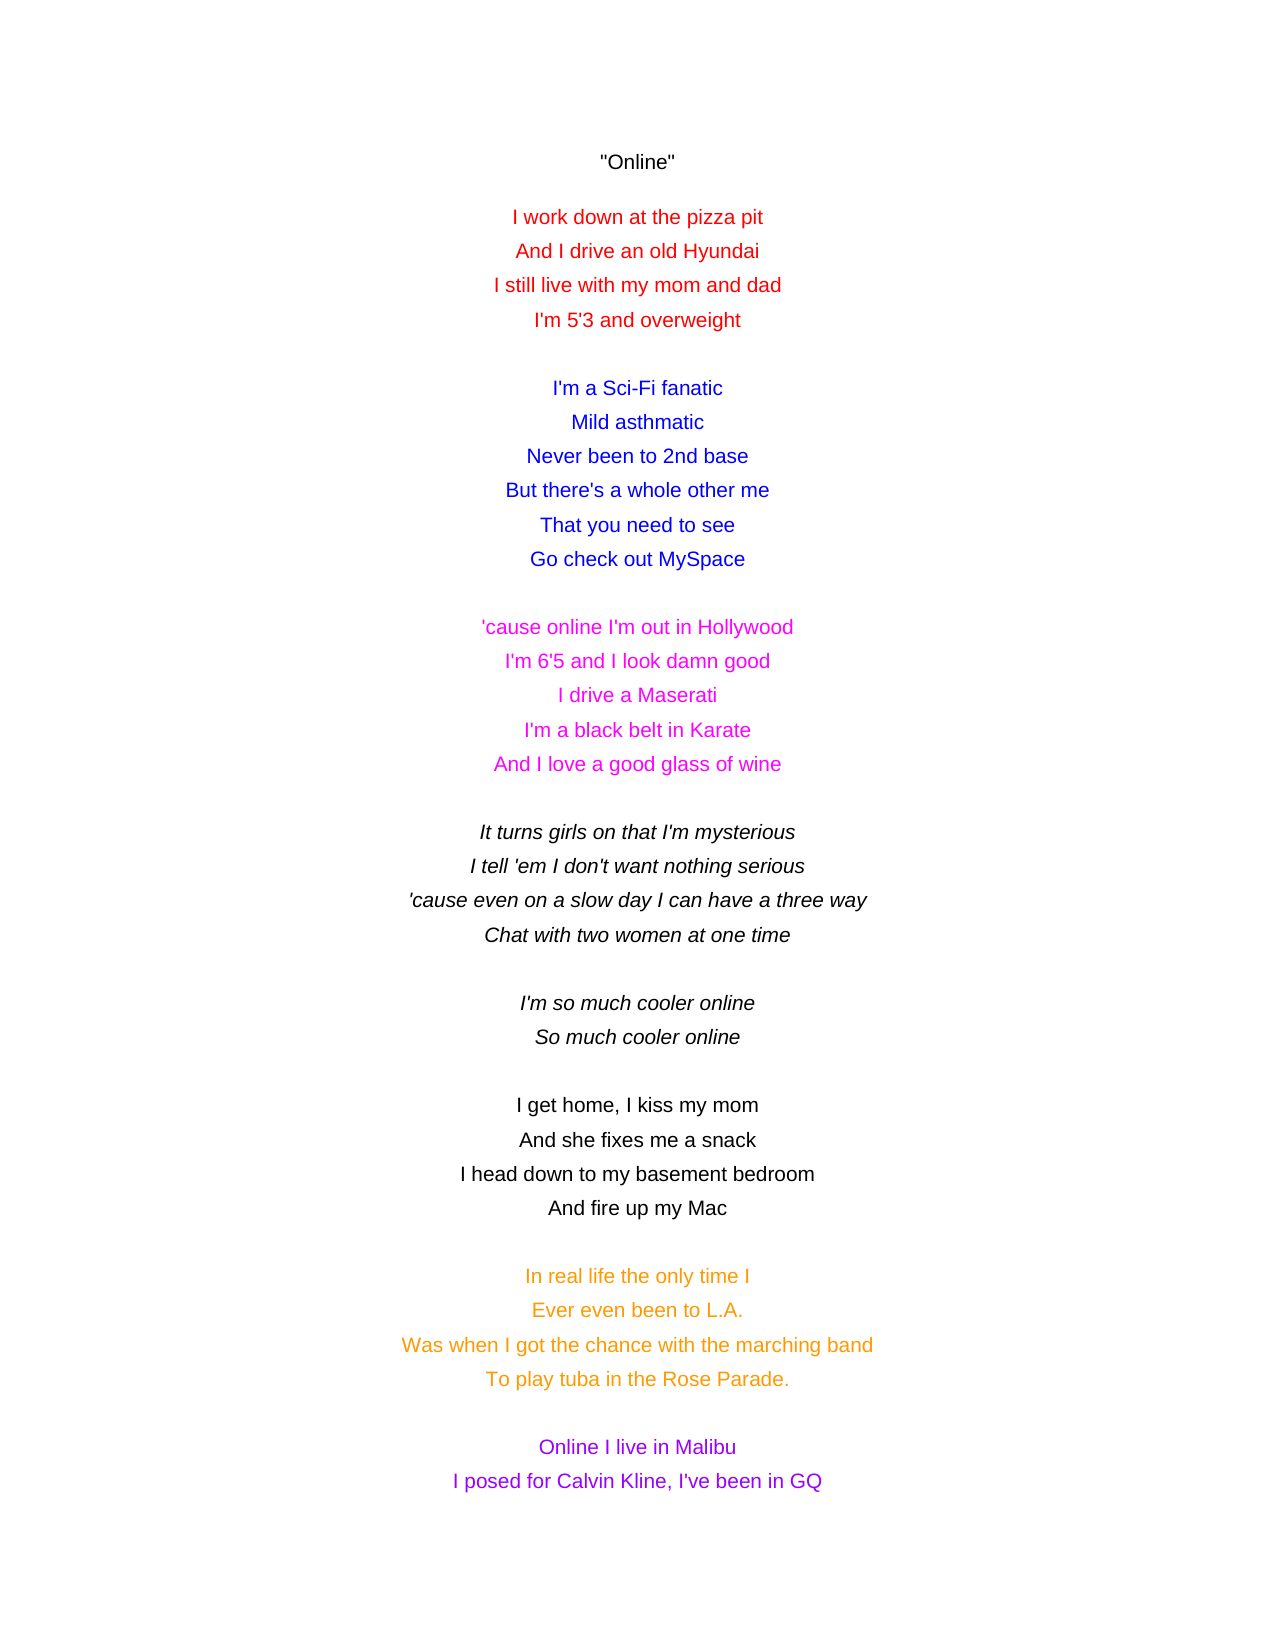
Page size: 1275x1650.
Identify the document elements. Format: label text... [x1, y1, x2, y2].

text I'm 5'3 and overweight [150, 307, 1125, 331]
text In real life the only time I [150, 1264, 1125, 1288]
text Online I live in Malibu [150, 1435, 1125, 1459]
text Mild asthmatic [150, 410, 1125, 434]
text I'm a Sci-Fi fanatic [150, 376, 1125, 400]
text So much cooler online [150, 1025, 1125, 1049]
text I posed for Calvin Kline, I've been in GQ [150, 1469, 1125, 1493]
text And she fixes me a snack [150, 1127, 1125, 1151]
text And I drive an old Hyundai [150, 239, 1125, 263]
text It turns girls on that I'm mysterious [150, 820, 1125, 844]
text 'cause even on a slow day I can have a three way [150, 888, 1125, 912]
text That you need to see [150, 512, 1125, 536]
text I head down to my basement bedroom [150, 1162, 1125, 1186]
text I drive a Maserati [150, 683, 1125, 707]
text And I love a good glass of wine [150, 752, 1125, 776]
text I'm so much cooler online [150, 991, 1125, 1015]
text I'm 6'5 and I look damn good [150, 649, 1125, 673]
text I work down at the pizza pit [150, 205, 1125, 229]
text But there's a whole other me [150, 478, 1125, 502]
text Was when I got the chance with the marching band [150, 1332, 1125, 1356]
text 'cause online I'm out in Hollywood [150, 615, 1125, 639]
text "Online" [150, 150, 1125, 174]
text And fire up my Mac [150, 1196, 1125, 1220]
text Go check out MySpace [150, 547, 1125, 571]
text To play tuba in the Rose Parade. [150, 1367, 1125, 1391]
text Chat with two women at one time [150, 922, 1125, 946]
text I tell 'em I don't want nothing serious [150, 854, 1125, 878]
text Ever even been to L.A. [150, 1298, 1125, 1322]
text I get home, I kiss my mom [150, 1093, 1125, 1117]
text I still live with my mom and dad [150, 273, 1125, 297]
text I'm a black belt in Karate [150, 717, 1125, 741]
text Never been to 2nd base [150, 444, 1125, 468]
